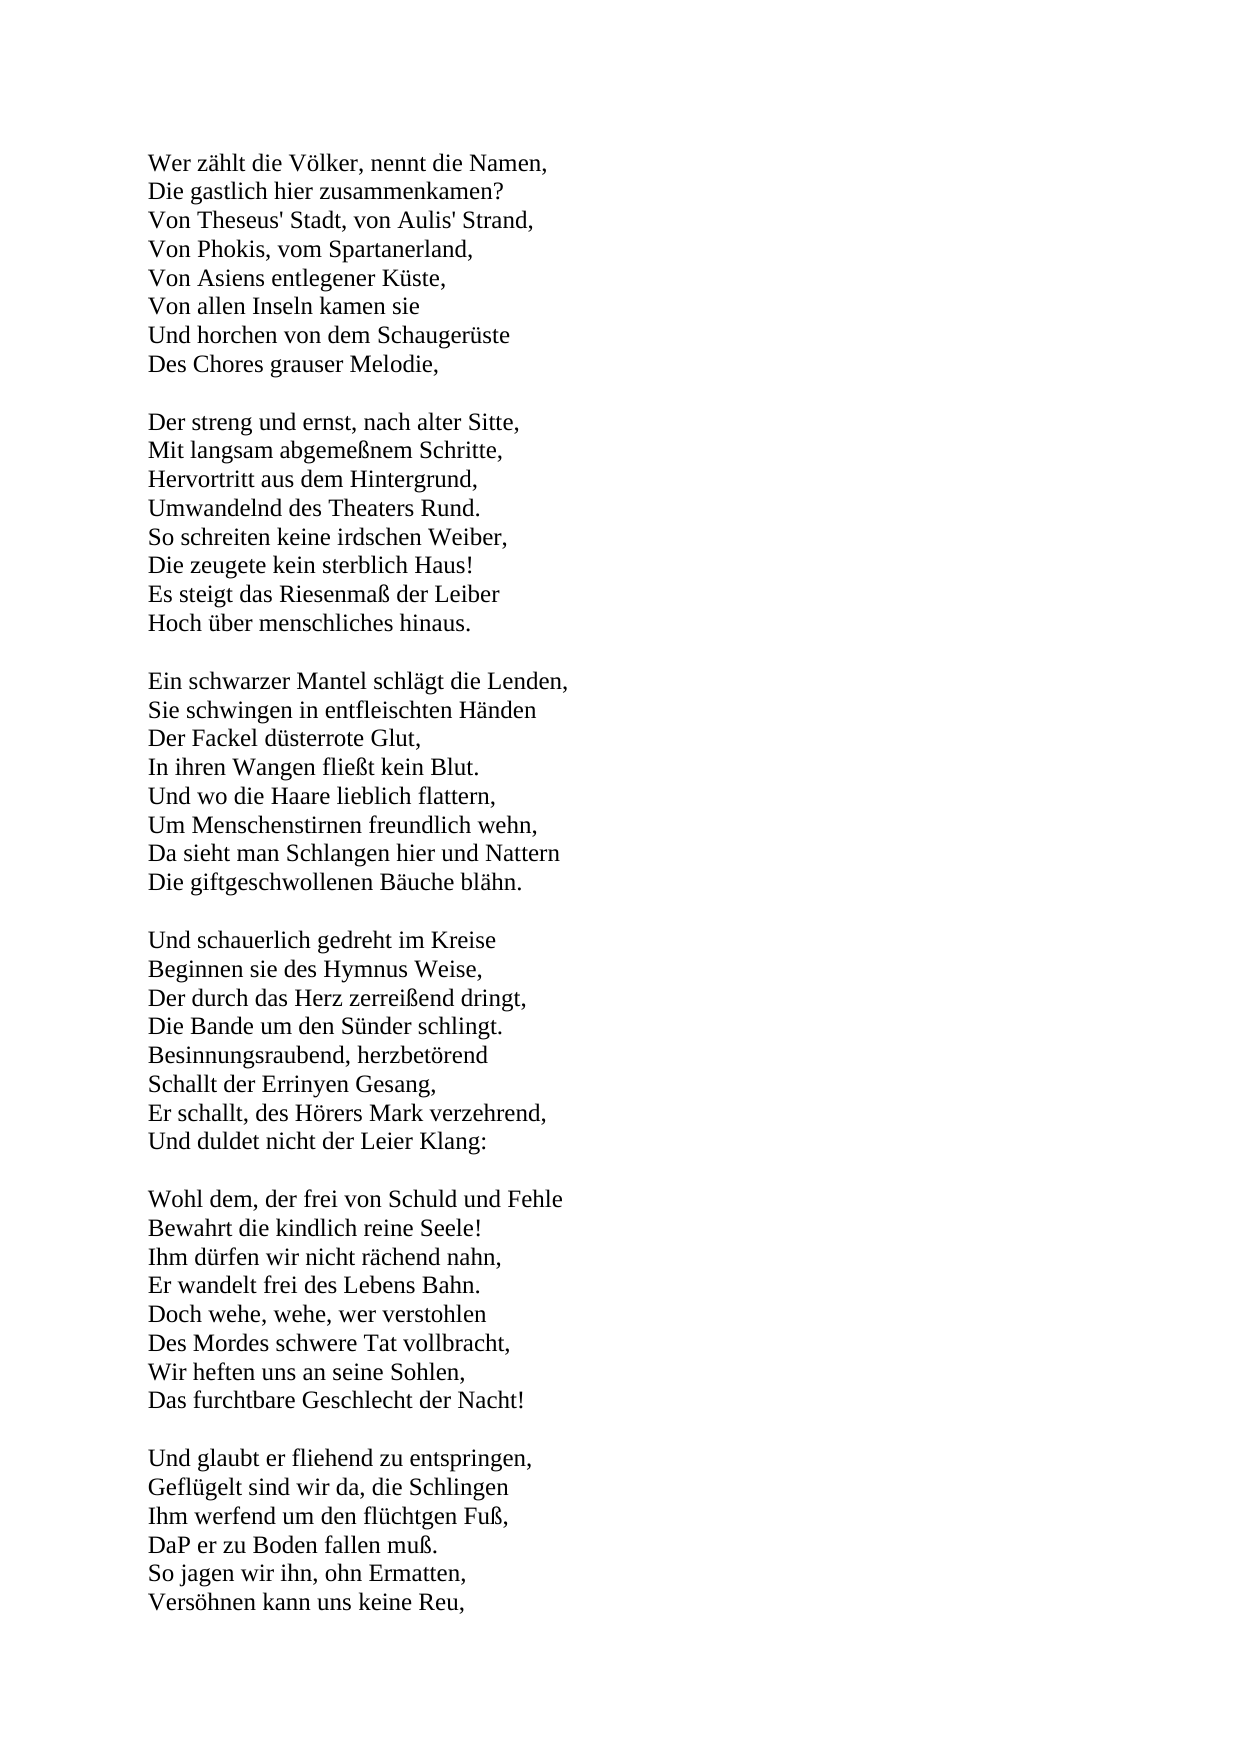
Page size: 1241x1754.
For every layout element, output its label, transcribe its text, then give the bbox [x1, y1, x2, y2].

text Wohl dem, der frei von Schuld und Fehle Bewahrt die kindlich reine Seele! Ihm dürfen wir nicht rächend nahn, Er wandelt frei des Lebens Bahn. Doch wehe, wehe, wer verstohlen Des Mordes schwere Tat vollbracht, Wir heften uns an seine Sohlen, Das furchtbare Geschlecht der Nacht! [148, 1184, 1093, 1414]
text Ein schwarzer Mantel schlägt die Lenden, Sie schwingen in entfleischten Händen Der Fackel düsterrote Glut, In ihren Wangen fließt kein Blut. Und wo die Haare lieblich flattern, Um Menschenstirnen freundlich wehn, Da sieht man Schlangen hier und Nattern Die giftgeschwollenen Bäuche blähn. [148, 666, 1093, 896]
text Der streng und ernst, nach alter Sitte, Mit langsam abgemeßnem Schritte, Hervortritt aus dem Hintergrund, Umwandelnd des Theaters Rund. So schreiten keine irdschen Weiber, Die zeugete kein sterblich Haus! Es steigt das Riesenmaß der Leiber Hoch über menschliches hinaus. [148, 407, 1093, 637]
text Wer zählt die Völker, nennt die Namen, Die gastlich hier zusammenkamen? Von Theseus' Stadt, von Aulis' Strand, Von Phokis, vom Spartanerland, Von Asiens entlegener Küste, Von allen Inseln kamen sie Und horchen von dem Schaugerüste Des Chores grauser Melodie, [148, 148, 1093, 378]
text Und schauerlich gedreht im Kreise Beginnen sie des Hymnus Weise, Der durch das Herz zerreißend dringt, Die Bande um den Sünder schlingt. Besinnungsraubend, herzbetörend Schallt der Errinyen Gesang, Er schallt, des Hörers Mark verzehrend, Und duldet nicht der Leier Klang: [148, 925, 1093, 1155]
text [148, 1443, 1093, 1616]
